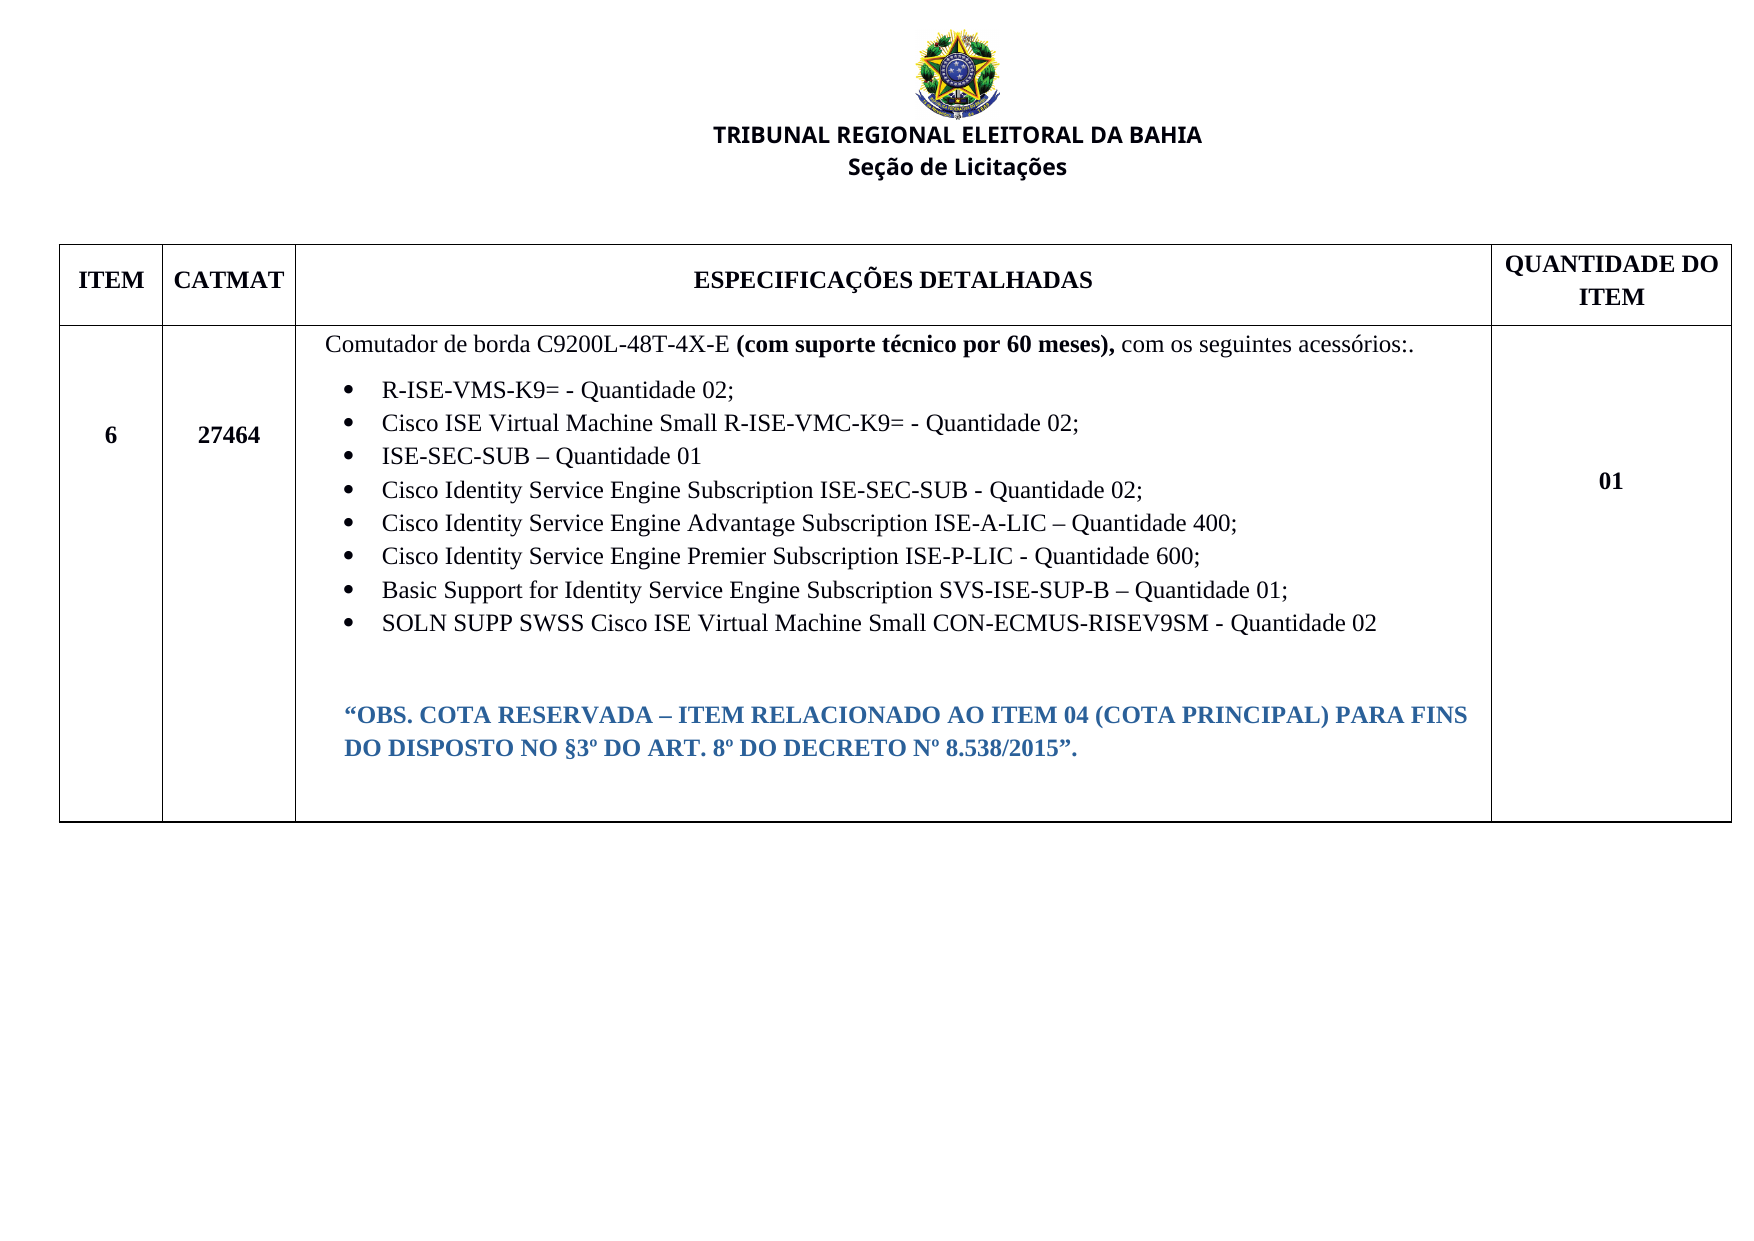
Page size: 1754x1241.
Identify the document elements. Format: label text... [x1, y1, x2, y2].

table_cell 6 [60, 326, 162, 821]
table_header CATMAT [163, 245, 295, 324]
table_header QUANTIDADE DO ITEM [1492, 245, 1731, 324]
table_cell Comutador de borda C9200L-48T-4X-E (com suporte técnico por 60 meses), com os seguintes acessórios:. R-ISE-VMS-K9= - Quantidade 02; Cisco ISE Virtual Machine Small R-ISE-VMC-K9= - Quantidade 02; ISE-SEC-SUB – Quantidade 01 Cisco Identity Service Engine Subscription ISE-SEC-SUB - Quantidade 02; Cisco Identity Service Engine Advantage Subscription ISE-A-LIC – Quantidade 400; Cisco Identity Service Engine Premier Subscription ISE-P-LIC - Quantidade 600; Basic Support for Identity Service Engine Subscription SVS-ISE-SUP-B – Quantidade 01; SOLN SUPP SWSS Cisco ISE Virtual Machine Small CON-ECMUS-RISEV9SM - Quantidade 02 “OBS. COTA RESERVADA – ITEM RELACIONADO AO ITEM 04 (COTA PRINCIPAL) PARA FINS DO DISPOSTO NO §3º DO ART. 8º DO DECRETO Nº 8.538/2015”. [296, 326, 1491, 821]
table_header ITEM [60, 245, 162, 324]
table_header ESPECIFICAÇÕES DETALHADAS [296, 245, 1491, 324]
table_cell 27464 [163, 326, 295, 821]
table_cell 01 [1492, 326, 1731, 821]
